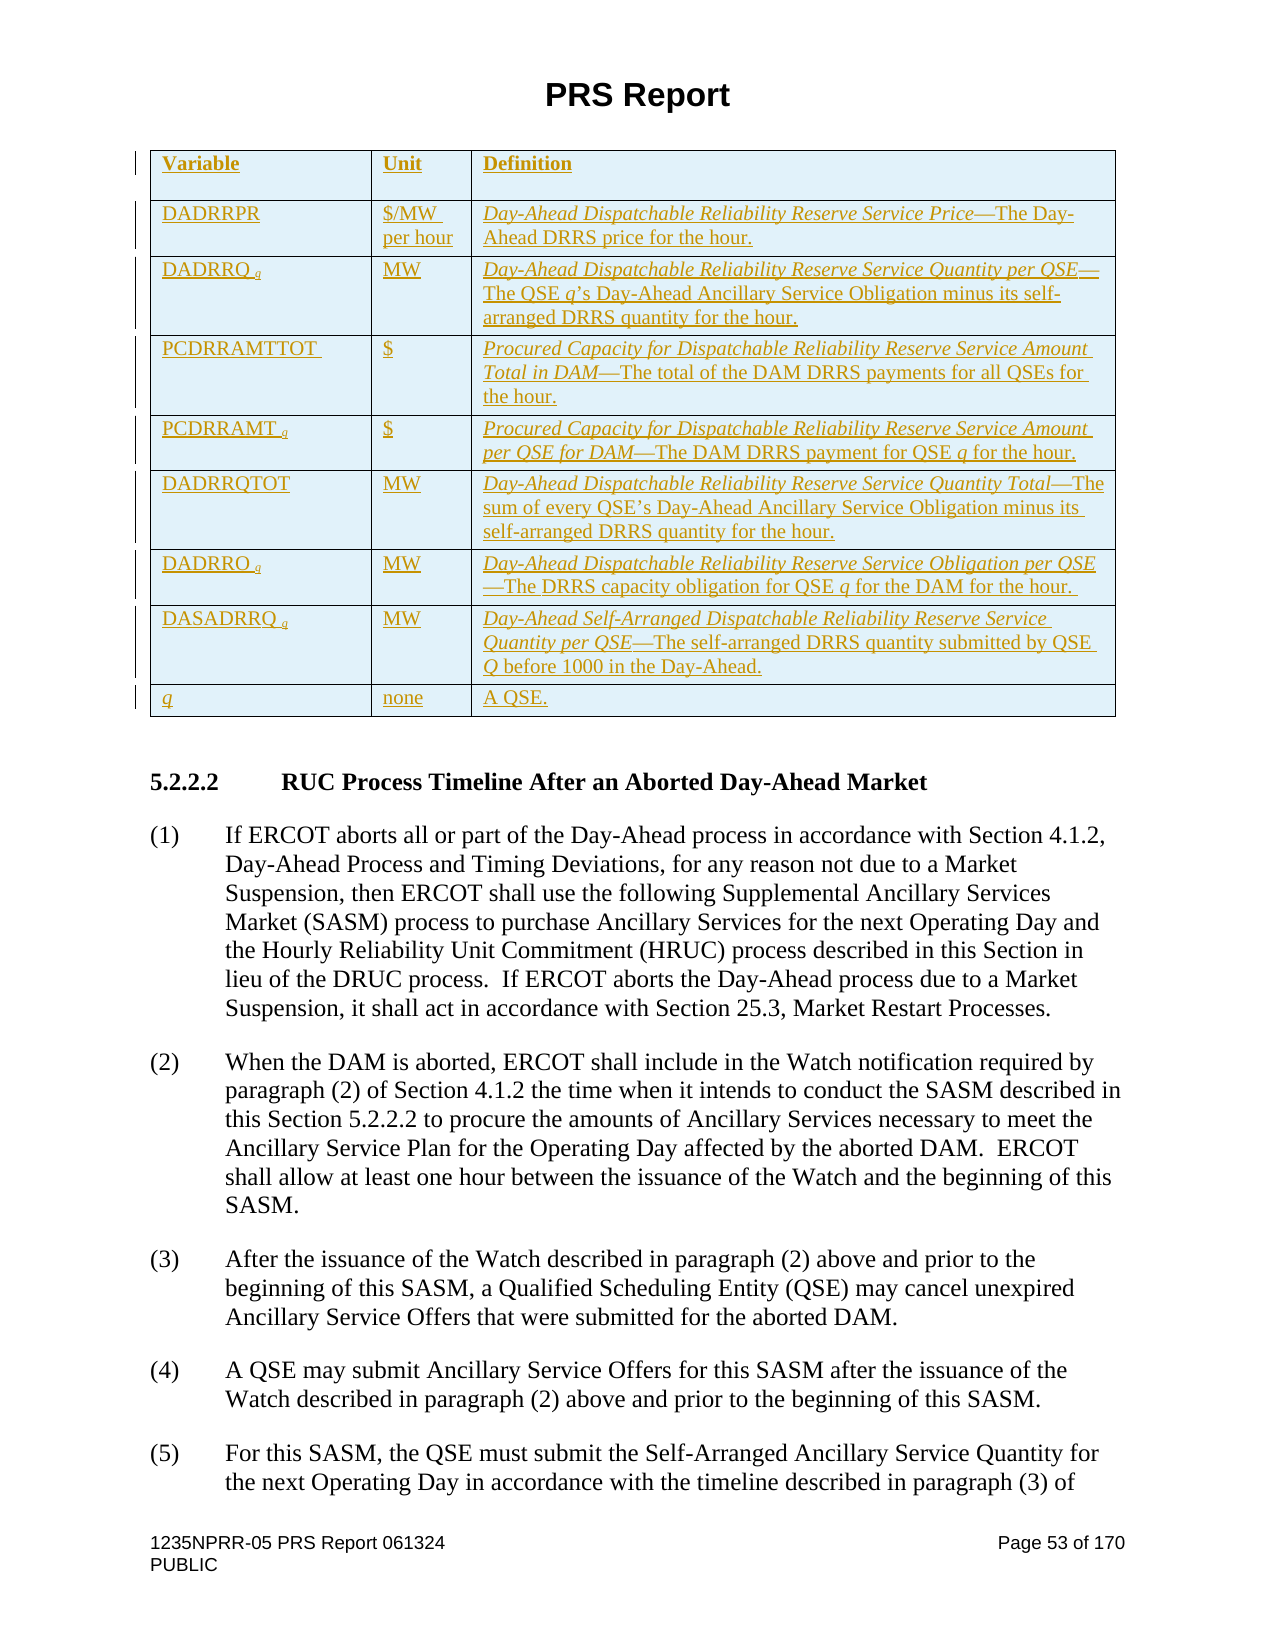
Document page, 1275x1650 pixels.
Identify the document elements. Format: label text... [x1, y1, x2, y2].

text (4) A QSE may submit Ancillary Service Offers for this SASM after the issuance of the Watch described in paragraph (2) above and prior to the beginning of this SASM. [150, 1355, 1125, 1413]
text (2) When the DAM is aborted, ERCOT shall include in the Watch notification required by paragraph (2) of Section 4.1.2 the time when it intends to conduct the SASM described in this Section 5.2.2.2 to procure the amounts of Ancillary Services necessary to meet the Ancillary Service Plan for the Operating Day affected by the aborted DAM. ERCOT shall allow at least one hour between the issuance of the Watch and the beginning of this SASM. [150, 1047, 1125, 1219]
text (3) After the issuance of the Watch described in paragraph (2) above and prior to the beginning of this SASM, a Qualified Scheduling Entity (QSE) may cancel unexpired Ancillary Service Offers that were submitted for the aborted DAM. [150, 1244, 1125, 1330]
text 5.2.2.2 RUC Process Timeline After an Aborted Day-Ahead Market [150, 767, 1125, 795]
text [150, 1438, 1125, 1495]
text (1) If ERCOT aborts all or part of the Day-Ahead process in accordance with Section 4.1.2, Day-Ahead Process and Timing Deviations, for any reason not due to a Market Suspension, then ERCOT shall use the following Supplemental Ancillary Services Market (SASM) process to purchase Ancillary Services for the next Operating Day and the Hourly Reliability Unit Commitment (HRUC) process described in this Section in lieu of the DRUC process. If ERCOT aborts the Day-Ahead process due to a Market Suspension, it shall act in accordance with Section 25.3, Market Restart Processes. [150, 820, 1125, 1022]
